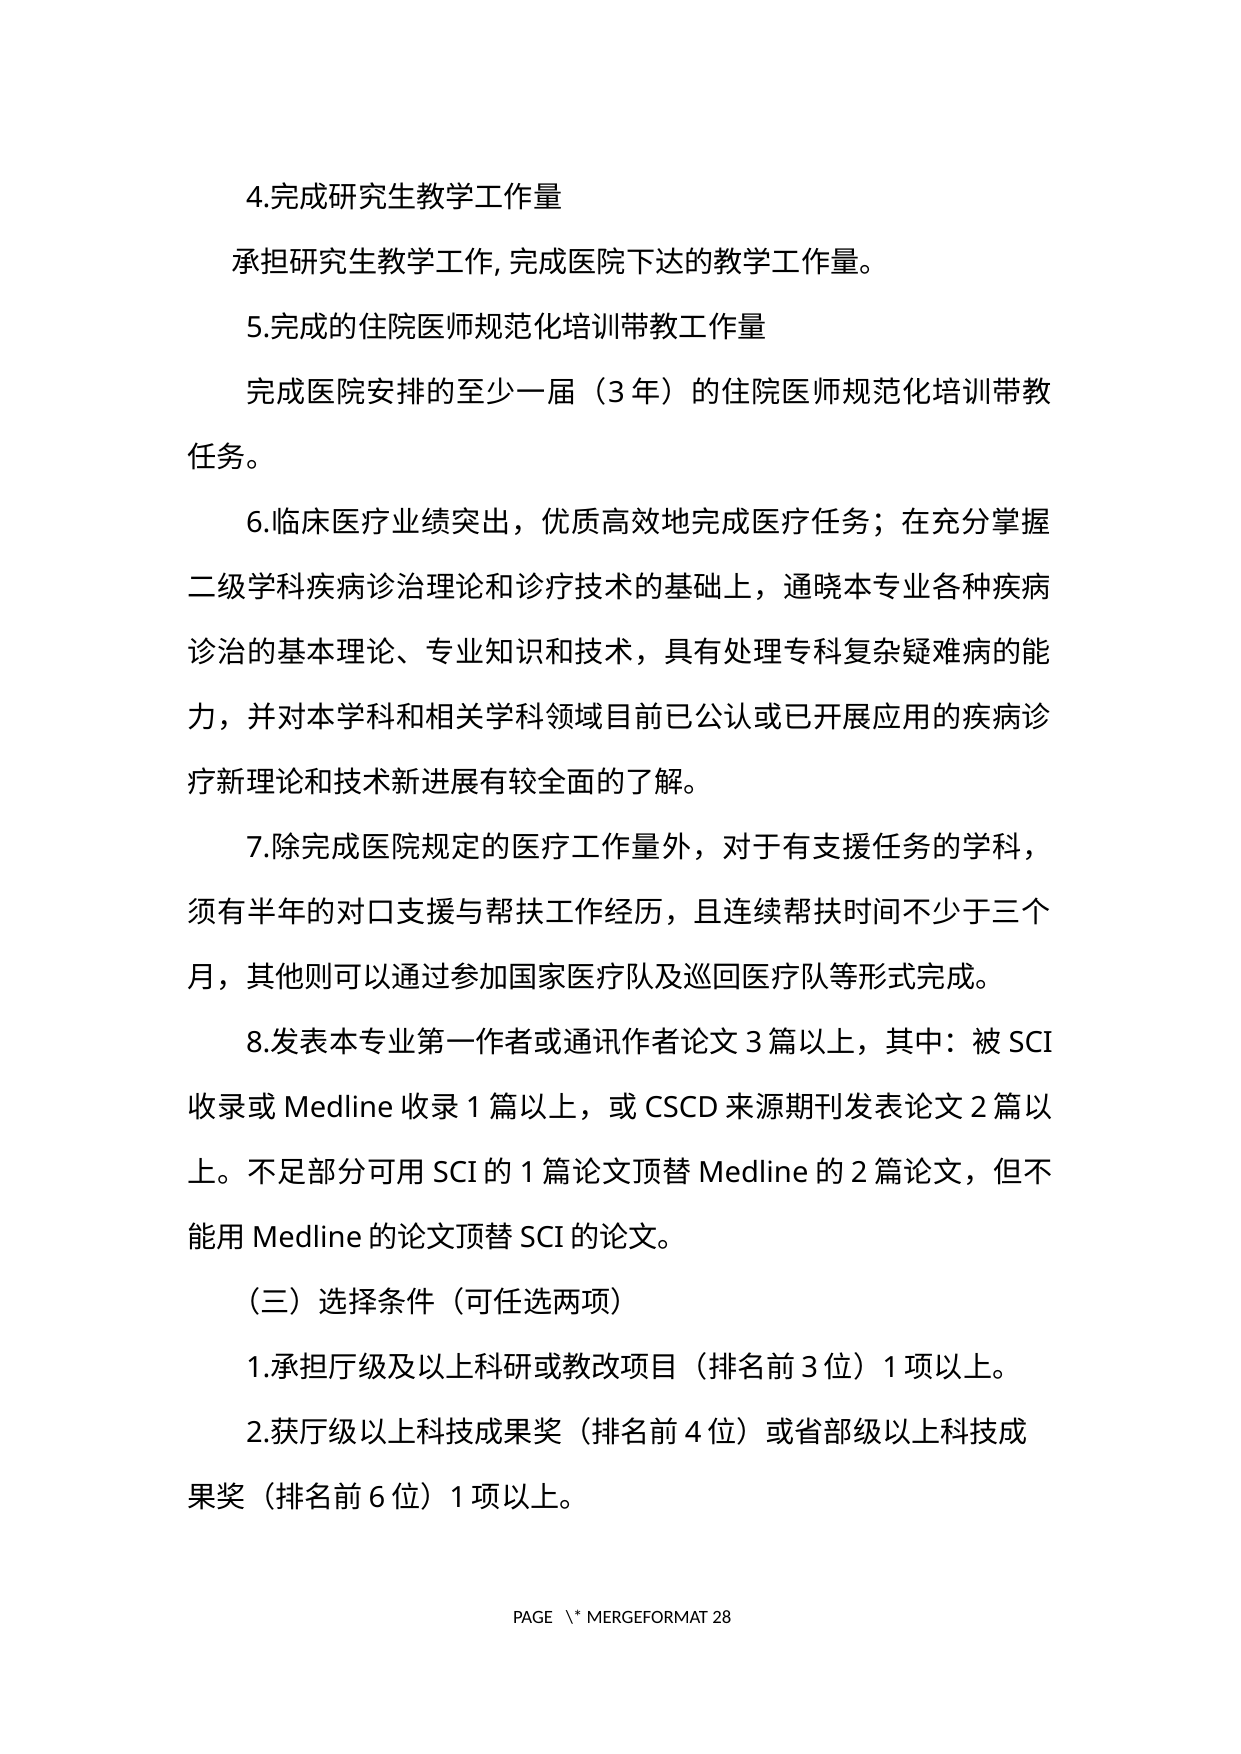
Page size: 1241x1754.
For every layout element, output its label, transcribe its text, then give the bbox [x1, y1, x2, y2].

text 8.发表本专业第一作者或通讯作者论文3篇以上，其中：被SCI收录或Medline收录1篇以上，或CSCD来源期刊发表论文2篇以上。不足部分可用SCI的1篇论文顶替Medline的2篇论文，但不能用Medline的论文顶替SCI的论文。 [187, 1007, 1053, 1267]
text （三）选择条件（可任选两项） [187, 1267, 1053, 1332]
text 5.完成的住院医师规范化培训带教工作量 [187, 292, 1053, 357]
text 4.完成研究生教学工作量 [187, 162, 1053, 227]
text 7.除完成医院规定的医疗工作量外，对于有支援任务的学科，须有半年的对口支援与帮扶工作经历，且连续帮扶时间不少于三个月，其他则可以通过参加国家医疗队及巡回医疗队等形式完成。 [187, 812, 1053, 1007]
text 1.承担厅级及以上科研或教改项目（排名前3位）1项以上。 [187, 1332, 1053, 1397]
text 6.临床医疗业绩突出，优质高效地完成医疗任务；在充分掌握二级学科疾病诊治理论和诊疗技术的基础上，通晓本专业各种疾病诊治的基本理论、专业知识和技术，具有处理专科复杂疑难病的能力，并对本学科和相关学科领域目前已公认或已开展应用的疾病诊疗新理论和技术新进展有较全面的了解。 [187, 487, 1053, 812]
text 承担研究生教学工作, 完成医院下达的教学工作量。 [187, 227, 1053, 292]
text 2.获厅级以上科技成果奖（排名前4位）或省部级以上科技成果奖（排名前6位）1项以上。 [187, 1397, 1053, 1527]
text 完成医院安排的至少一届（3年）的住院医师规范化培训带教任务。 [187, 357, 1053, 487]
